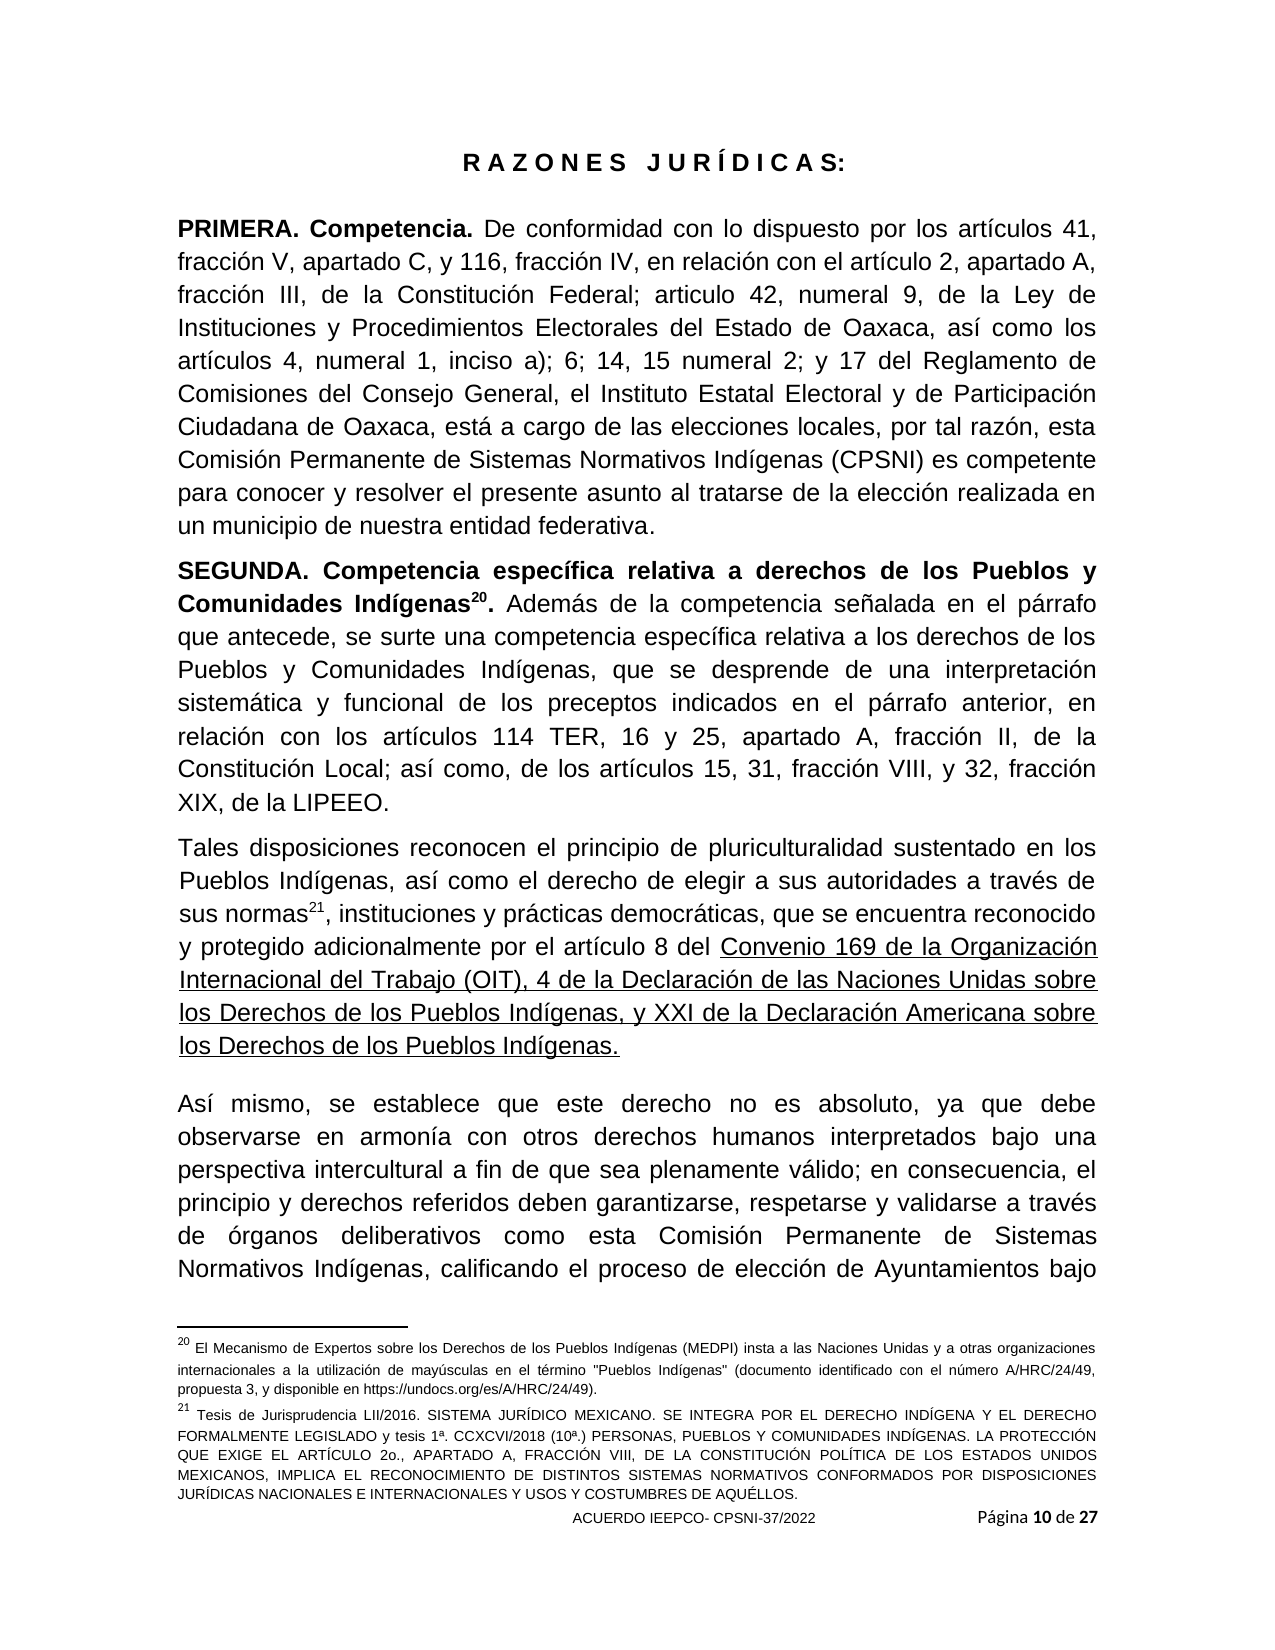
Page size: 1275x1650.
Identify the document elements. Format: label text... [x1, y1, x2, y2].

text R A Z O N E S J U R Í D I C A S: [309, 148, 999, 176]
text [177, 1089, 1098, 1283]
text PRIMERA. Competencia. De conformidad con lo dispuesto por los artículos 41, fracción V, apartado C, y 116, fracción IV, en relación con el artículo 2, apartado A, fracción III, de la Constitución Federal; articulo 42, numeral 9, de la Ley de Instituciones y Procedimientos Electorales del Estado de Oaxaca, así como los artículos 4, numeral 1, inciso a); 6; 14, 15 numeral 2; y 17 del Reglamento de Comisiones del Consejo General, el Instituto Estatal Electoral y de Participación Ciudadana de Oaxaca, está a cargo de las elecciones locales, por tal razón, esta Comisión Permanente de Sistemas Normativos Indígenas (CPSNI) es competente para conocer y resolver el presente asunto al tratarse de la elección realizada en un municipio de nuestra entidad federativa. [177, 214, 1098, 539]
text Tales disposiciones reconocen el principio de pluriculturalidad sustentado en los Pueblos Indígenas, así como el derecho de elegir a sus autoridades a través de sus normas, instituciones y prácticas democráticas, que se encuentra reconocido y protegido adicionalmente por el artículo 8 del Convenio 169 de la Organización Internacional del Trabajo (OIT), 4 de la Declaración de las Naciones Unidas sobre los Derechos de los Pueblos Indígenas, y XXI de la Declaración Americana sobre los Derechos de los Pueblos Indígenas. [178, 833, 1098, 1060]
text SEGUNDA. Competencia específica relativa a derechos de los Pueblos y Comunidades Indígenas. Además de la competencia señalada en el párrafo que antecede, se surte una competencia específica relativa a los derechos de los Pueblos y Comunidades Indígenas, que se desprende de una interpretación sistemática y funcional de los preceptos indicados en el párrafo anterior, en relación con los artículos 114 TER, 16 y 25, apartado A, fracción II, de la Constitución Local; así como, de los artículos 15, 31, fracción VIII, y 32, fracción XIX, de la LIPEEO. [177, 556, 1098, 816]
